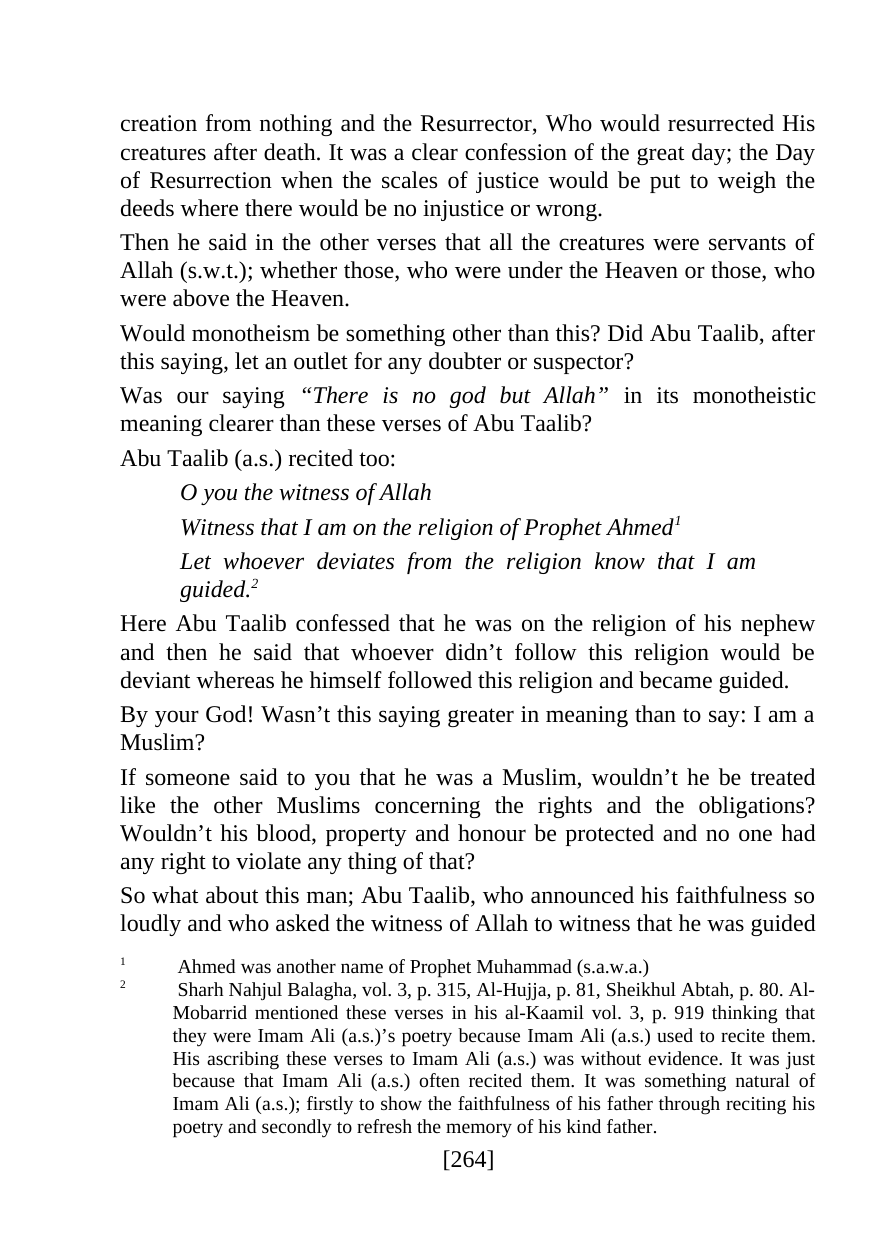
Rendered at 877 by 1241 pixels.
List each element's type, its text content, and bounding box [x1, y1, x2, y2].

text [120, 109, 817, 222]
text If someone said to you that he was a Muslim, wouldn’t he be treated like the other Muslims concerning the rights and the obligations? Wouldn’t his blood, property and honour be protected and no one had any right to violate any thing of that? [120, 762, 817, 875]
text Let whoever deviates from the religion know that I am guided. [180, 547, 757, 603]
text By your God! Wasn’t this saying greater in meaning than to say: I am a Muslim? [120, 700, 817, 756]
text O you the witness of Allah [180, 478, 757, 506]
text Would monotheism be something other than this? Did Abu Taalib, after this saying, let an outlet for any doubter or suspector? [120, 319, 817, 375]
text Here Abu Taalib confessed that he was on the religion of his nephew and then he said that whoever didn’t follow this religion would be deviant whereas he himself followed this religion and became guided. [120, 609, 817, 694]
text Was our saying “There is no god but Allah” in its monotheistic meaning clearer than these verses of Abu Taalib? [120, 381, 817, 437]
text Witness that I am on the religion of Prophet Ahmed [180, 512, 757, 541]
text Then he said in the other verses that all the creatures were servants of Allah (s.w.t.); whether those, who were under the Heaven or those, who were above the Heaven. [120, 228, 817, 312]
text Abu Taalib (a.s.) recited too: [120, 444, 817, 472]
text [120, 881, 817, 937]
